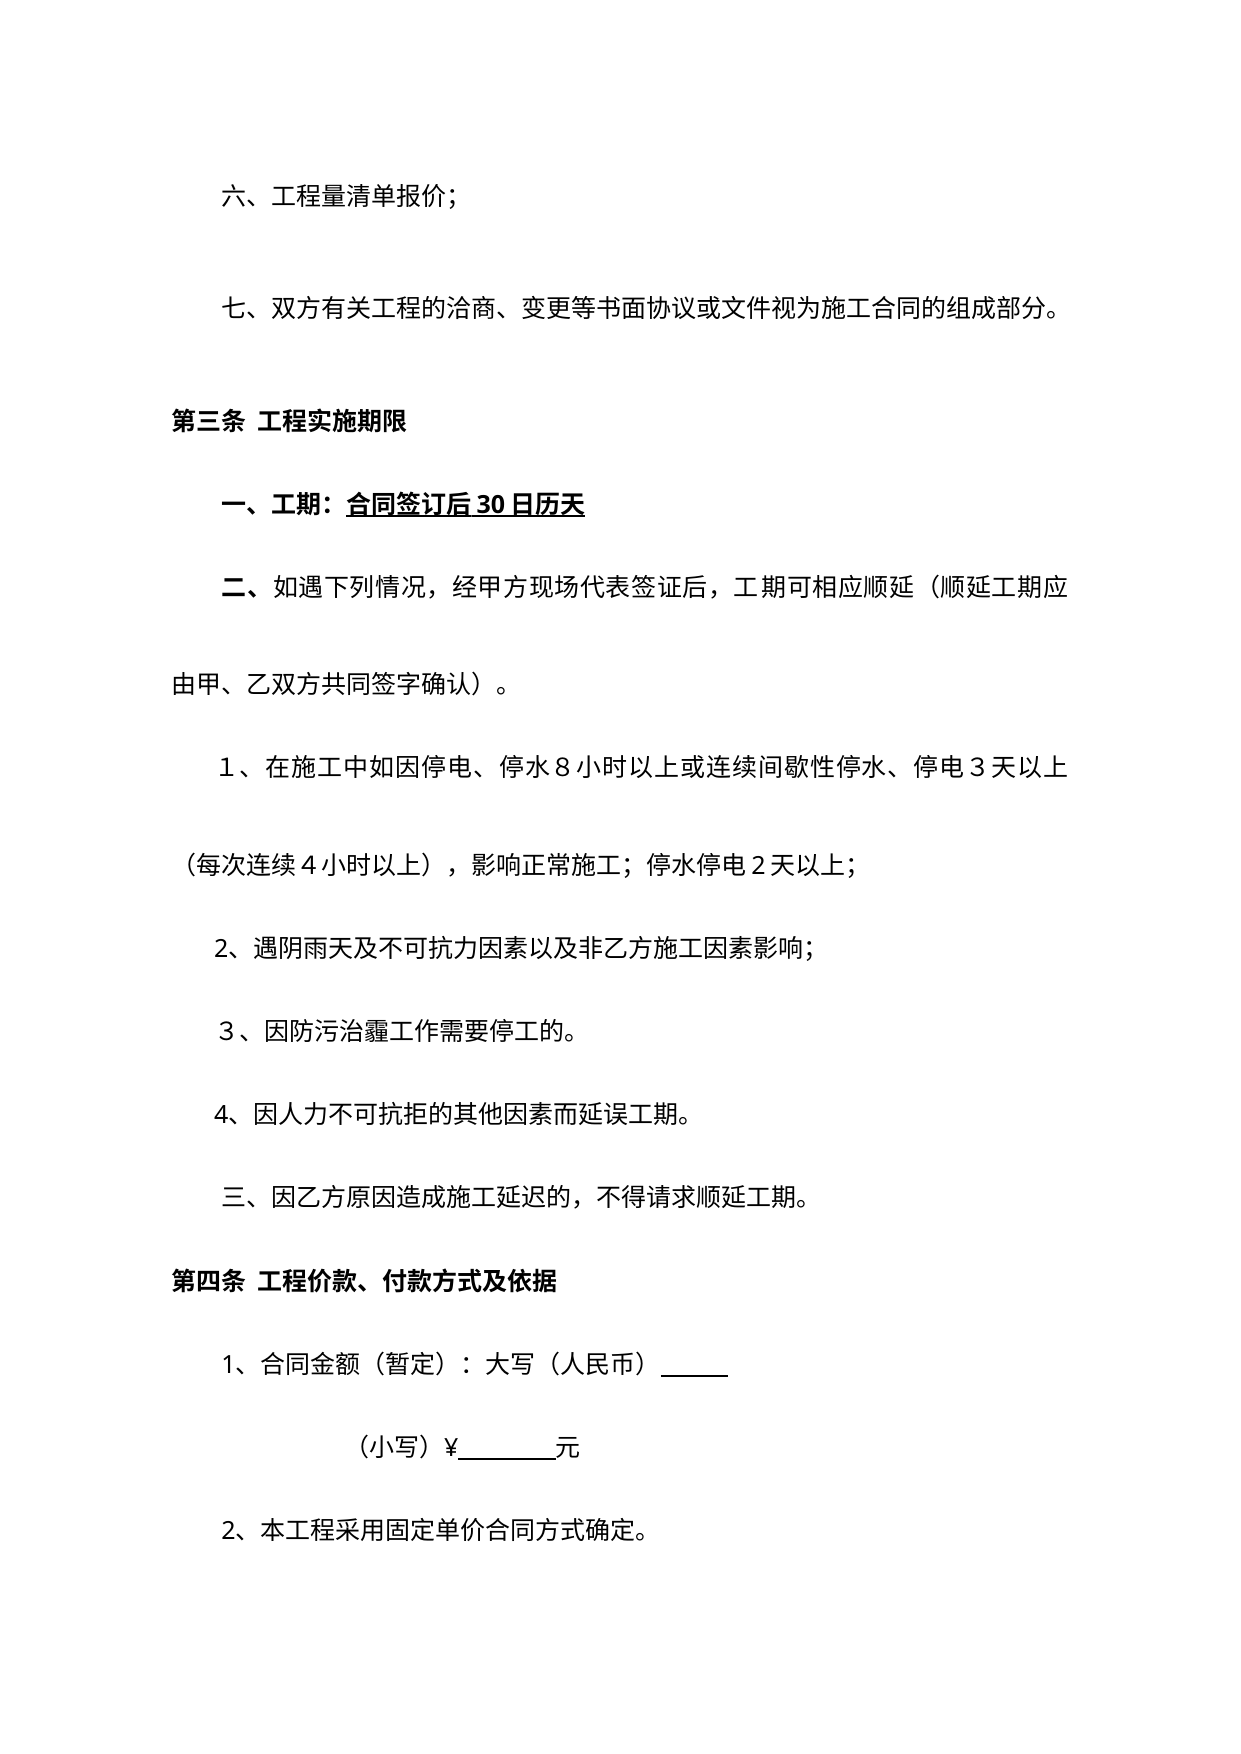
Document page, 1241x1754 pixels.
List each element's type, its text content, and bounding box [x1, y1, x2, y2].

text 第三条 工程实施期限 [171, 387, 1069, 452]
text 二、如遇下列情况，经甲方现场代表签证后，工期可相应顺延（顺延工期应由甲、乙双方共同签字确认）。 [171, 553, 1069, 715]
text 一、工期：合同签订后30日历天 [171, 470, 1069, 535]
text 2、本工程采用固定单价合同方式确定。 [171, 1496, 1069, 1561]
text ３、因防污治霾工作需要停工的。 [171, 997, 1069, 1062]
text （小写）¥ 元 [171, 1413, 1069, 1478]
text 三、因乙方原因造成施工延迟的，不得请求顺延工期。 [171, 1163, 1069, 1228]
text 七、双方有关工程的洽商、变更等书面协议或文件视为施工合同的组成部分。 [171, 274, 1069, 339]
text 1、合同金额（暂定）：大写（人民币） [171, 1330, 1069, 1395]
text １、在施工中如因停电、停水８小时以上或连续间歇性停水、停电３天以上（每次连续４小时以上），影响正常施工；停水停电2天以上； [171, 733, 1069, 896]
text 4、因人力不可抗拒的其他因素而延误工期。 [171, 1080, 1069, 1145]
text 第四条 工程价款、付款方式及依据 [171, 1247, 1069, 1312]
text 六、工程量清单报价； [171, 162, 1069, 227]
text 2、遇阴雨天及不可抗力因素以及非乙方施工因素影响； [171, 914, 1069, 979]
